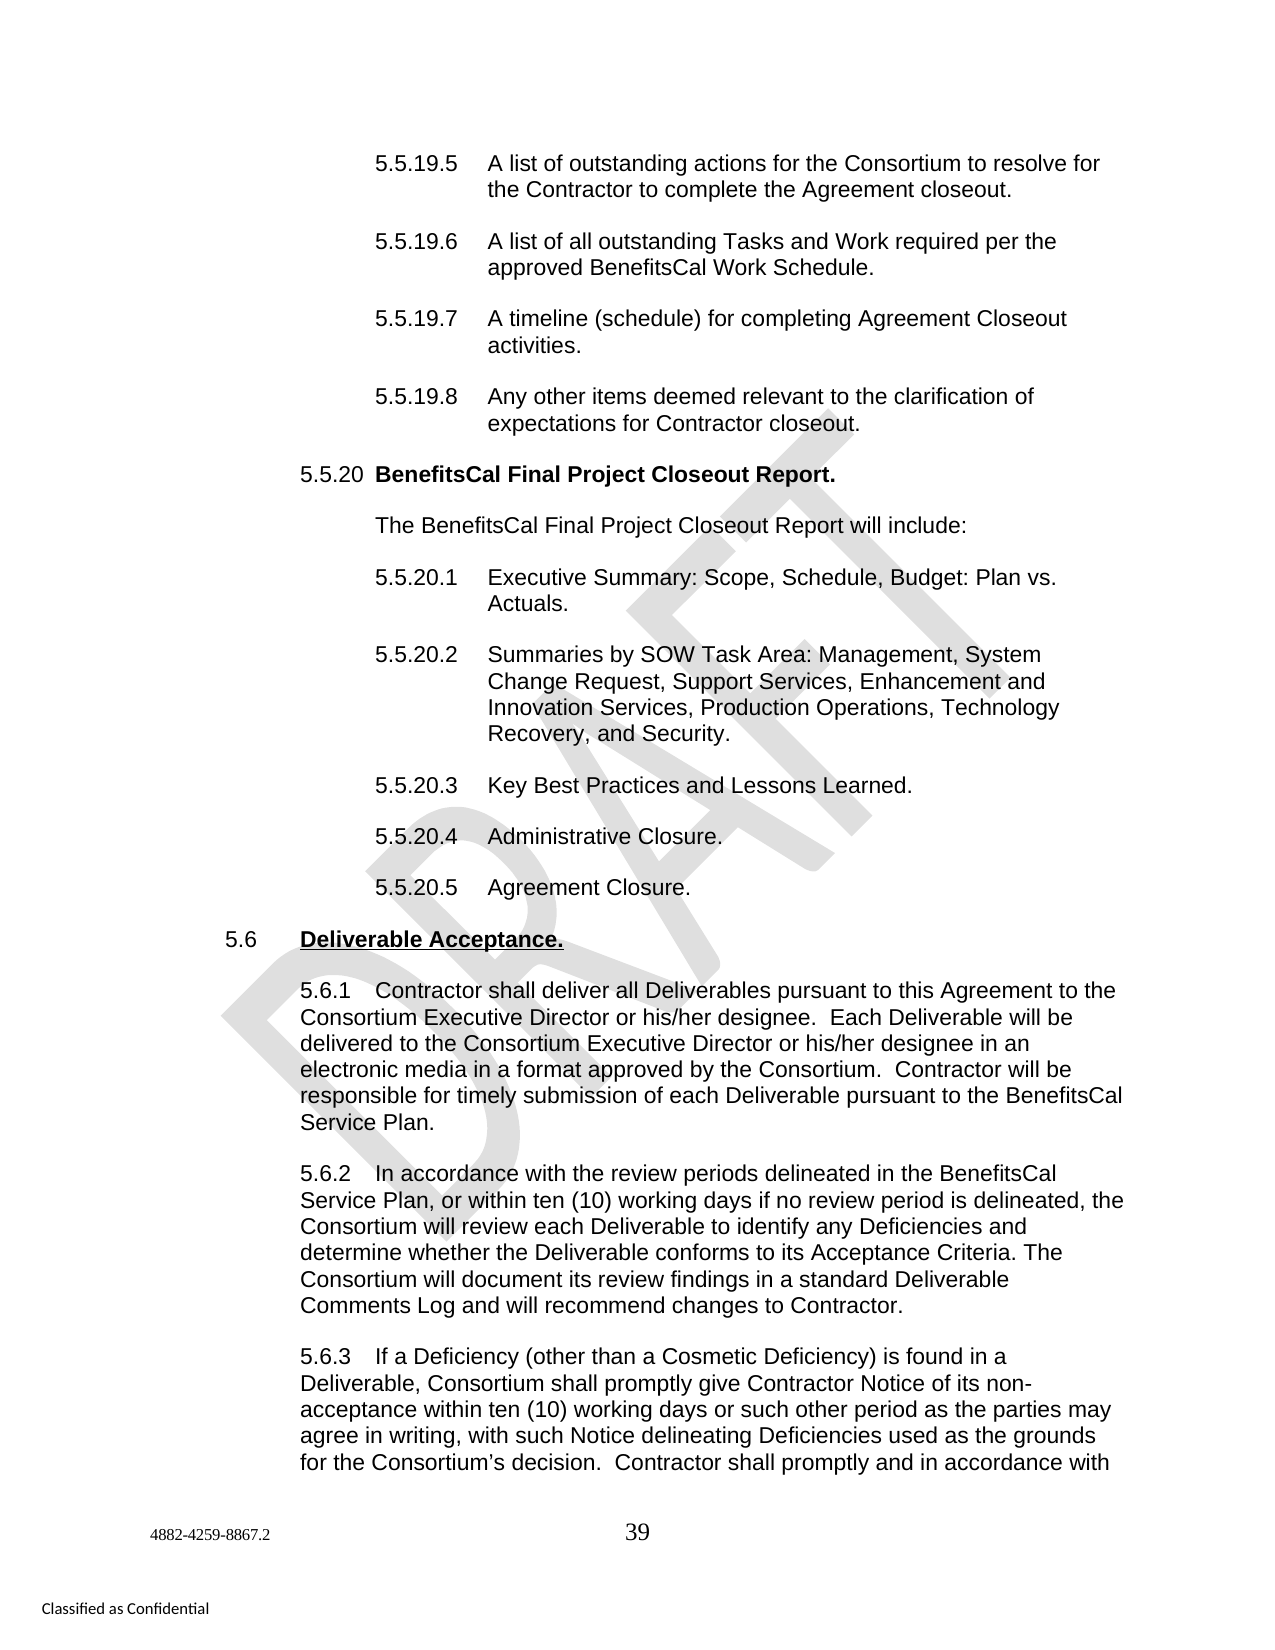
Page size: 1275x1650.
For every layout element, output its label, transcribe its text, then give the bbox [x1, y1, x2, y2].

text Administrative Closure. [375, 823, 1125, 849]
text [300, 1343, 1125, 1475]
text Contractor shall deliver all Deliverables pursuant to this Agreement to the Consortium Executive Director or his/her designee. Each Deliverable will be delivered to the Consortium Executive Director or his/her designee in an electronic media in a format approved by the Consortium. Contractor will be responsible for timely submission of each Deliverable pursuant to the BenefitsCal Service Plan. [300, 977, 1125, 1135]
text Summaries by SOW Task Area: Management, System Change Request, Support Services, Enhancement and Innovation Services, Production Operations, Technology Recovery, and Security. [375, 641, 1125, 747]
text Executive Summary: Scope, Schedule, Budget: Plan vs. Actuals. [375, 563, 1125, 616]
text A list of outstanding actions for the Consortium to resolve for the Contractor to complete the Agreement closeout. [375, 150, 1125, 203]
text In accordance with the review periods delineated in the BenefitsCal Service Plan, or within ten (10) working days if no review period is delineated, the Consortium will review each Deliverable to identify any Deficiencies and determine whether the Deliverable conforms to its Acceptance Criteria. The Consortium will document its review findings in a standard Deliverable Comments Log and will recommend changes to Contractor. [300, 1160, 1125, 1318]
text The BenefitsCal Final Project Closeout Report will include: [300, 512, 1125, 538]
text A list of all outstanding Tasks and Work required per the approved BenefitsCal Work Schedule. [375, 228, 1125, 280]
text BenefitsCal Final Project Closeout Report. [300, 461, 1125, 487]
text Agreement Closure. [375, 874, 1125, 901]
text Any other items deemed relevant to the clarification of expectations for Contractor closeout. [375, 383, 1125, 436]
text Key Best Practices and Lessons Learned. [375, 772, 1125, 798]
text A timeline (schedule) for completing Agreement Closeout activities. [375, 305, 1125, 358]
text Deliverable Acceptance. [225, 926, 1125, 952]
